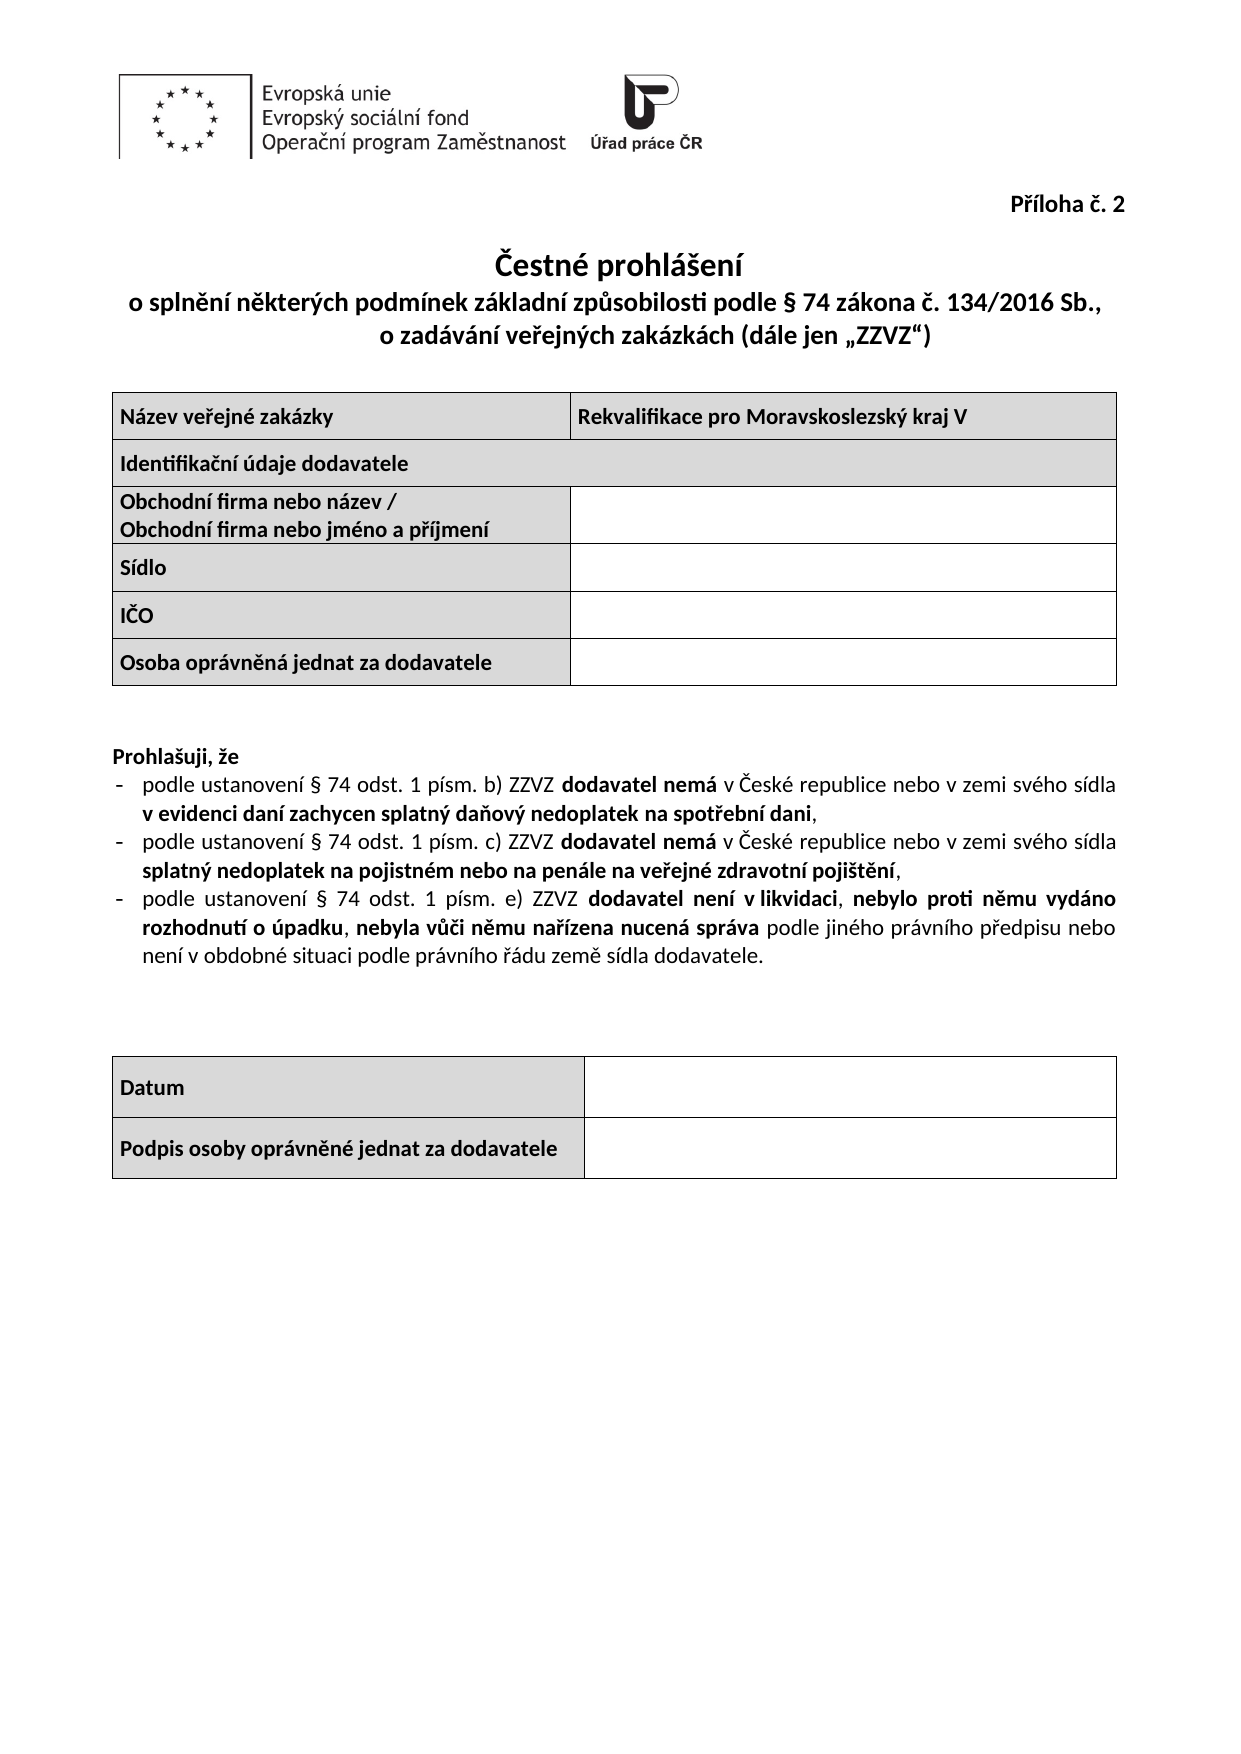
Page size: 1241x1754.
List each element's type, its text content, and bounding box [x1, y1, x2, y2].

table_cell Obchodní firma nebo název / Obchodní firma nebo jméno a příjmení [113, 487, 570, 543]
table_cell Sídlo [113, 544, 570, 591]
text Prohlašuji, že [112, 742, 1125, 770]
table_cell Podpis osoby oprávněné jednat za dodavatele [113, 1118, 584, 1178]
table_cell [585, 1118, 1116, 1178]
picture [211, 124, 702, 144]
table_header [585, 1057, 1116, 1117]
table_cell Osoba oprávněná jednat za dodavatele [113, 639, 570, 685]
table_cell [571, 487, 1116, 543]
table_header Název veřejné zakázky [113, 393, 570, 439]
text o splnění některých podmínek základní způsobilosti podle § 74 zákona č. 134/2016 Sb., o zadávání veřejných zakázkách (dále jen „ZZVZ“) [112, 285, 1125, 351]
list podle ustanovení § 74 odst. 1 písm. e) ZZVZ dodavatel není v likvidaci, nebylo proti němu vydáno rozhodnutí o úpadku, nebyla vůči němu nařízena nucená správa podle jiného právního předpisu nebo není v obdobné situaci podle právního řádu země sídla dodavatele. [112, 884, 1117, 969]
list podle ustanovení § 74 odst. 1 písm. b) ZZVZ dodavatel nemá v České republice nebo v zemi svého sídla v evidenci daní zachycen splatný daňový nedoplatek na spotřební dani, [112, 770, 1117, 827]
text Příloha č. 2 [56, 188, 1125, 219]
table_cell [571, 639, 1116, 685]
table_cell IČO [113, 592, 570, 638]
table_header Datum [113, 1057, 584, 1117]
list podle ustanovení § 74 odst. 1 písm. c) ZZVZ dodavatel nemá v České republice nebo v zemi svého sídla splatný nedoplatek na pojistném nebo na penále na veřejné zdravotní pojištění, [112, 827, 1117, 884]
text Čestné prohlášení [112, 244, 1125, 285]
table_header Rekvalifikace pro Moravskoslezský kraj V [571, 393, 1116, 439]
table_cell [571, 592, 1116, 638]
table_cell Identifikační údaje dodavatele [113, 440, 1116, 486]
table_cell [571, 544, 1116, 591]
